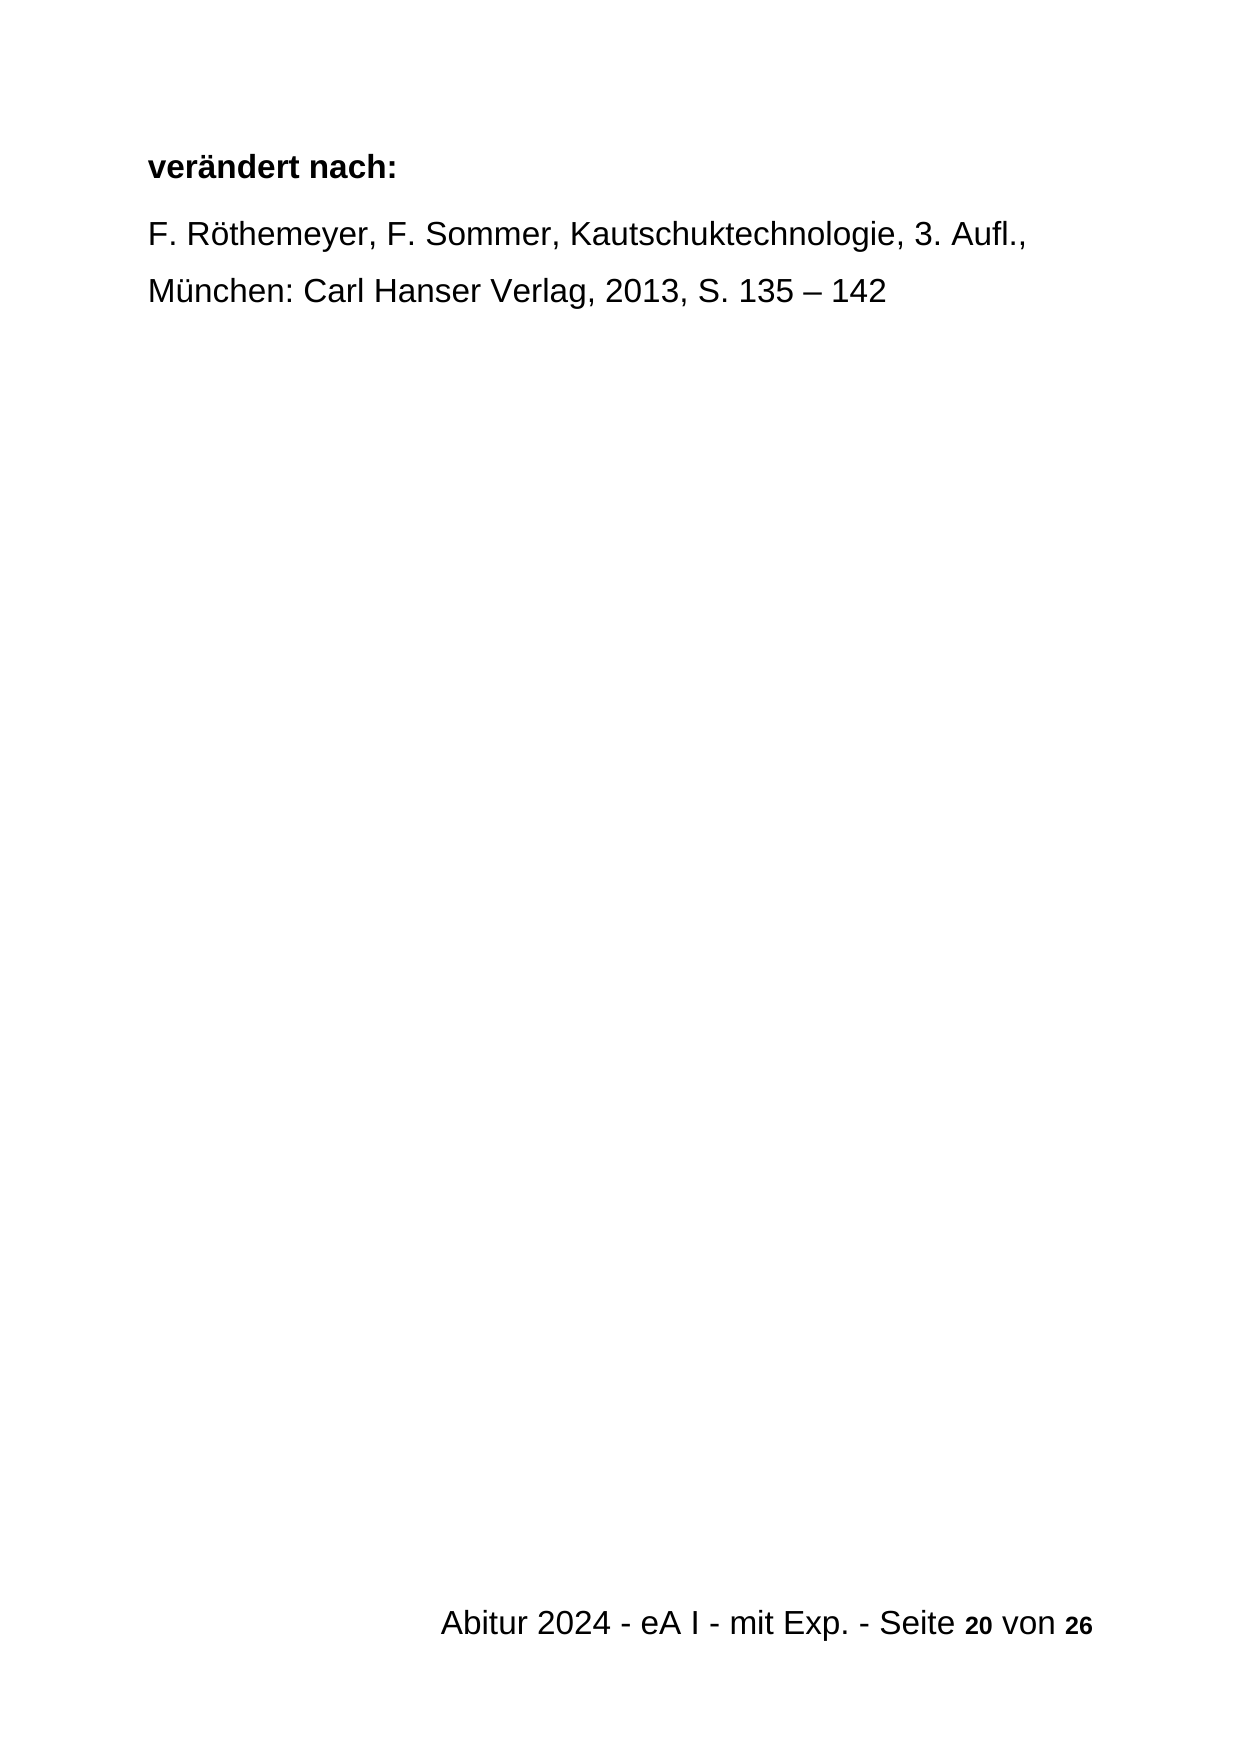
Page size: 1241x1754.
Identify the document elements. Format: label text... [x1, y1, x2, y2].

subtitle verändert nach: [148, 148, 1093, 186]
text F. Röthemeyer, F. Sommer, Kautschuktechnologie, 3. Aufl., München: Carl Hanser Verlag, 2013, S. 135 – 142 [148, 213, 1093, 309]
